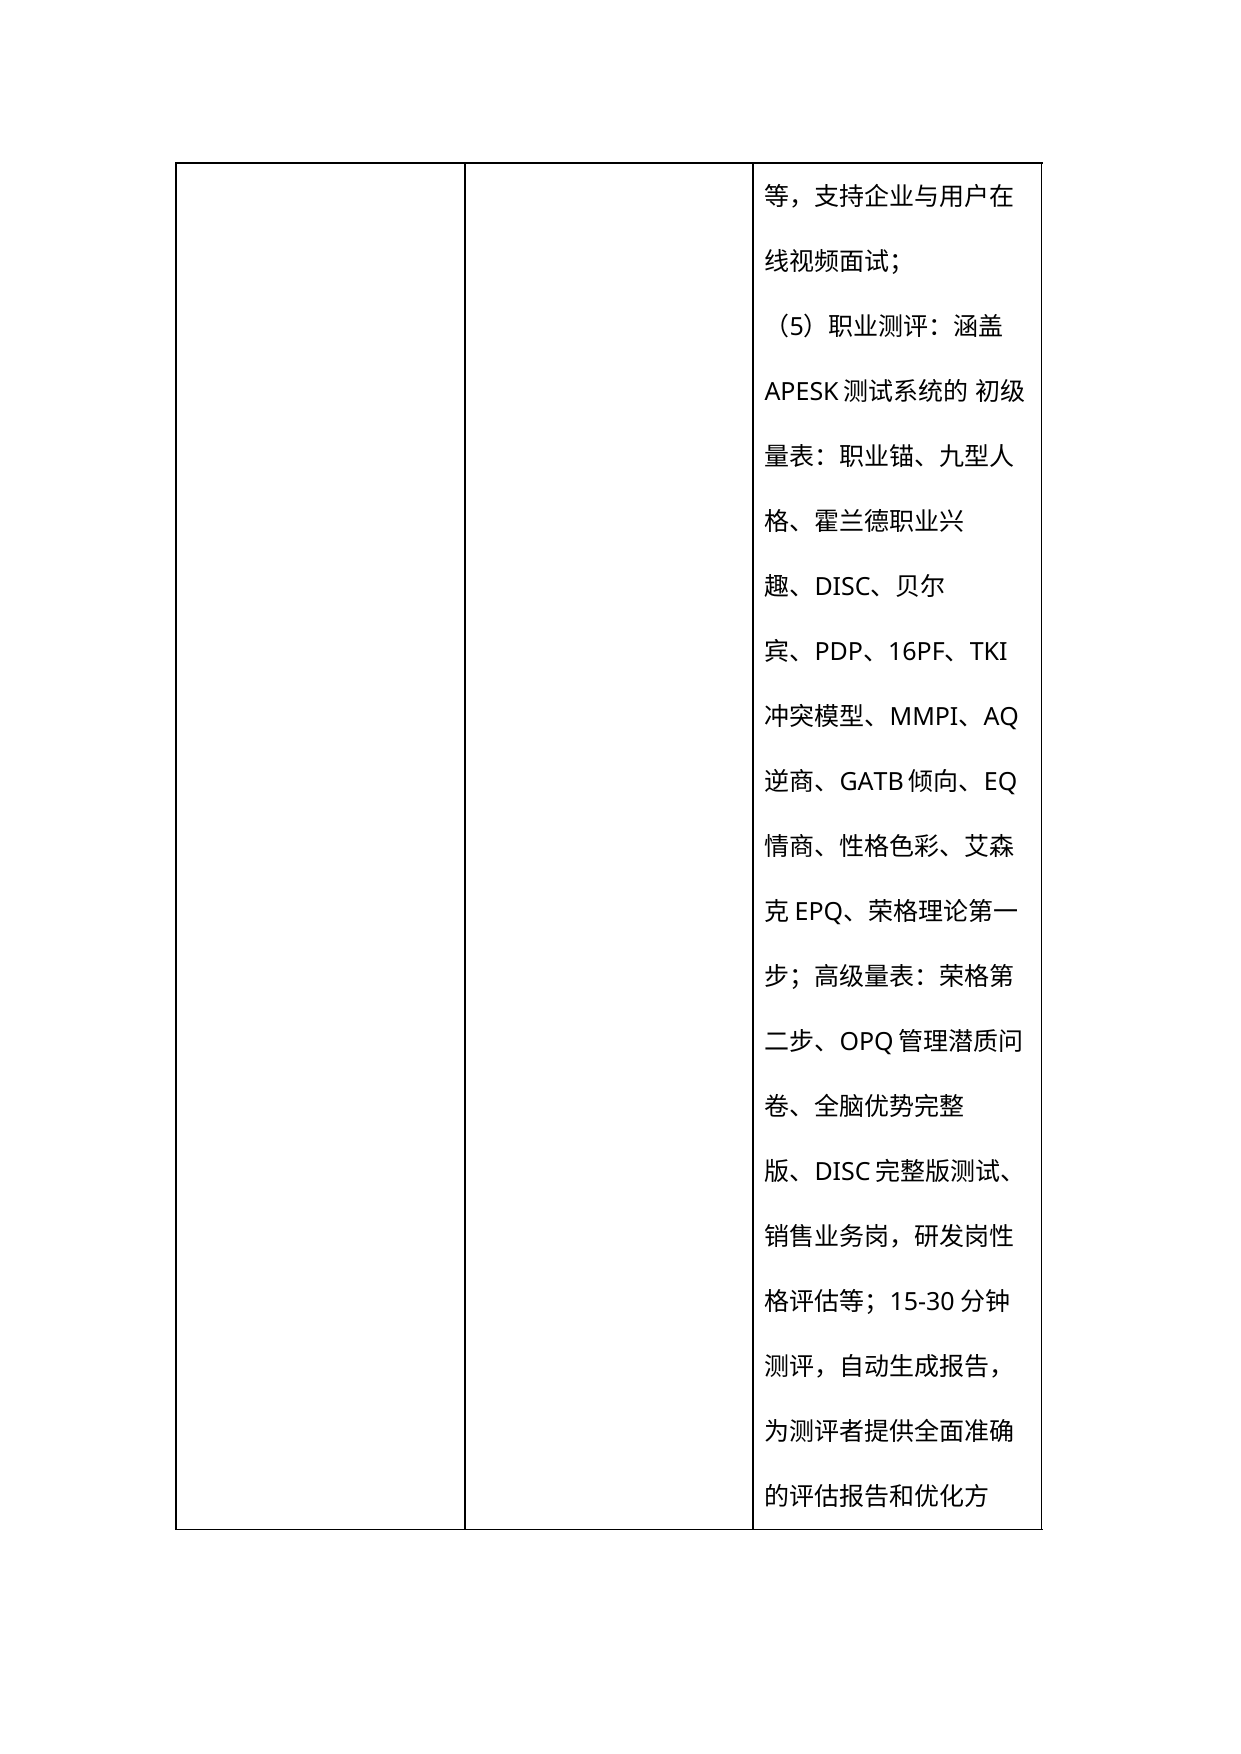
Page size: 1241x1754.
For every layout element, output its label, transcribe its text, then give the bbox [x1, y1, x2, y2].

table_cell [466, 164, 752, 1528]
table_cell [754, 164, 1041, 1528]
table_cell 3 [177, 164, 464, 1528]
